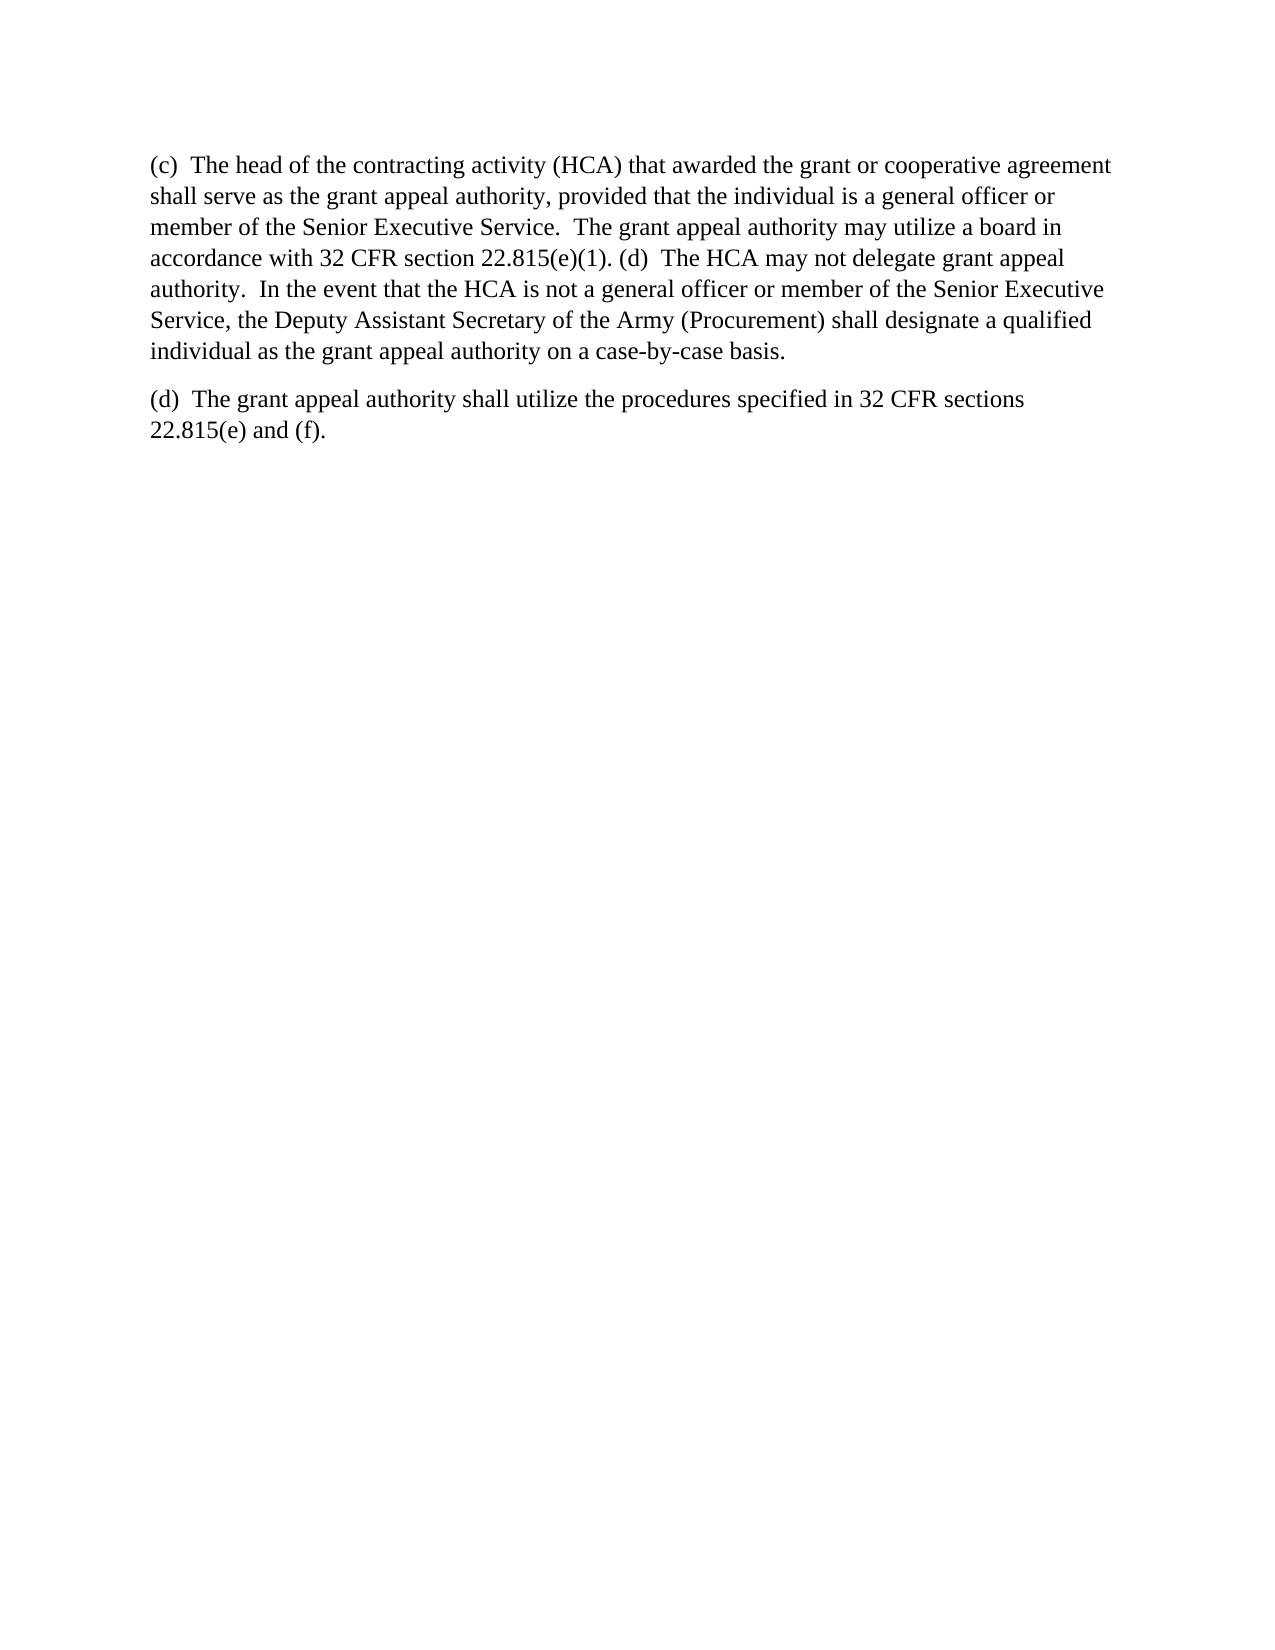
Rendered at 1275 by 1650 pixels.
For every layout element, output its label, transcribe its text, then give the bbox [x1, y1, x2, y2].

list (d) The grant appeal authority shall utilize the procedures specified in 32 CFR sections 22.815(e) and (f). [150, 384, 1125, 444]
list (c) The head of the contracting activity (HCA) that awarded the grant or cooperative agreement shall serve as the grant appeal authority, provided that the individual is a general officer or member of the Senior Executive Service. The grant appeal authority may utilize a board in accordance with 32 CFR section 22.815(e)(1). (d) The HCA may not delegate grant appeal authority. In the event that the HCA is not a general officer or member of the Senior Executive Service, the Deputy Assistant Secretary of the Army (Procurement) shall designate a qualified individual as the grant appeal authority on a case-by-case basis. [150, 150, 1125, 365]
